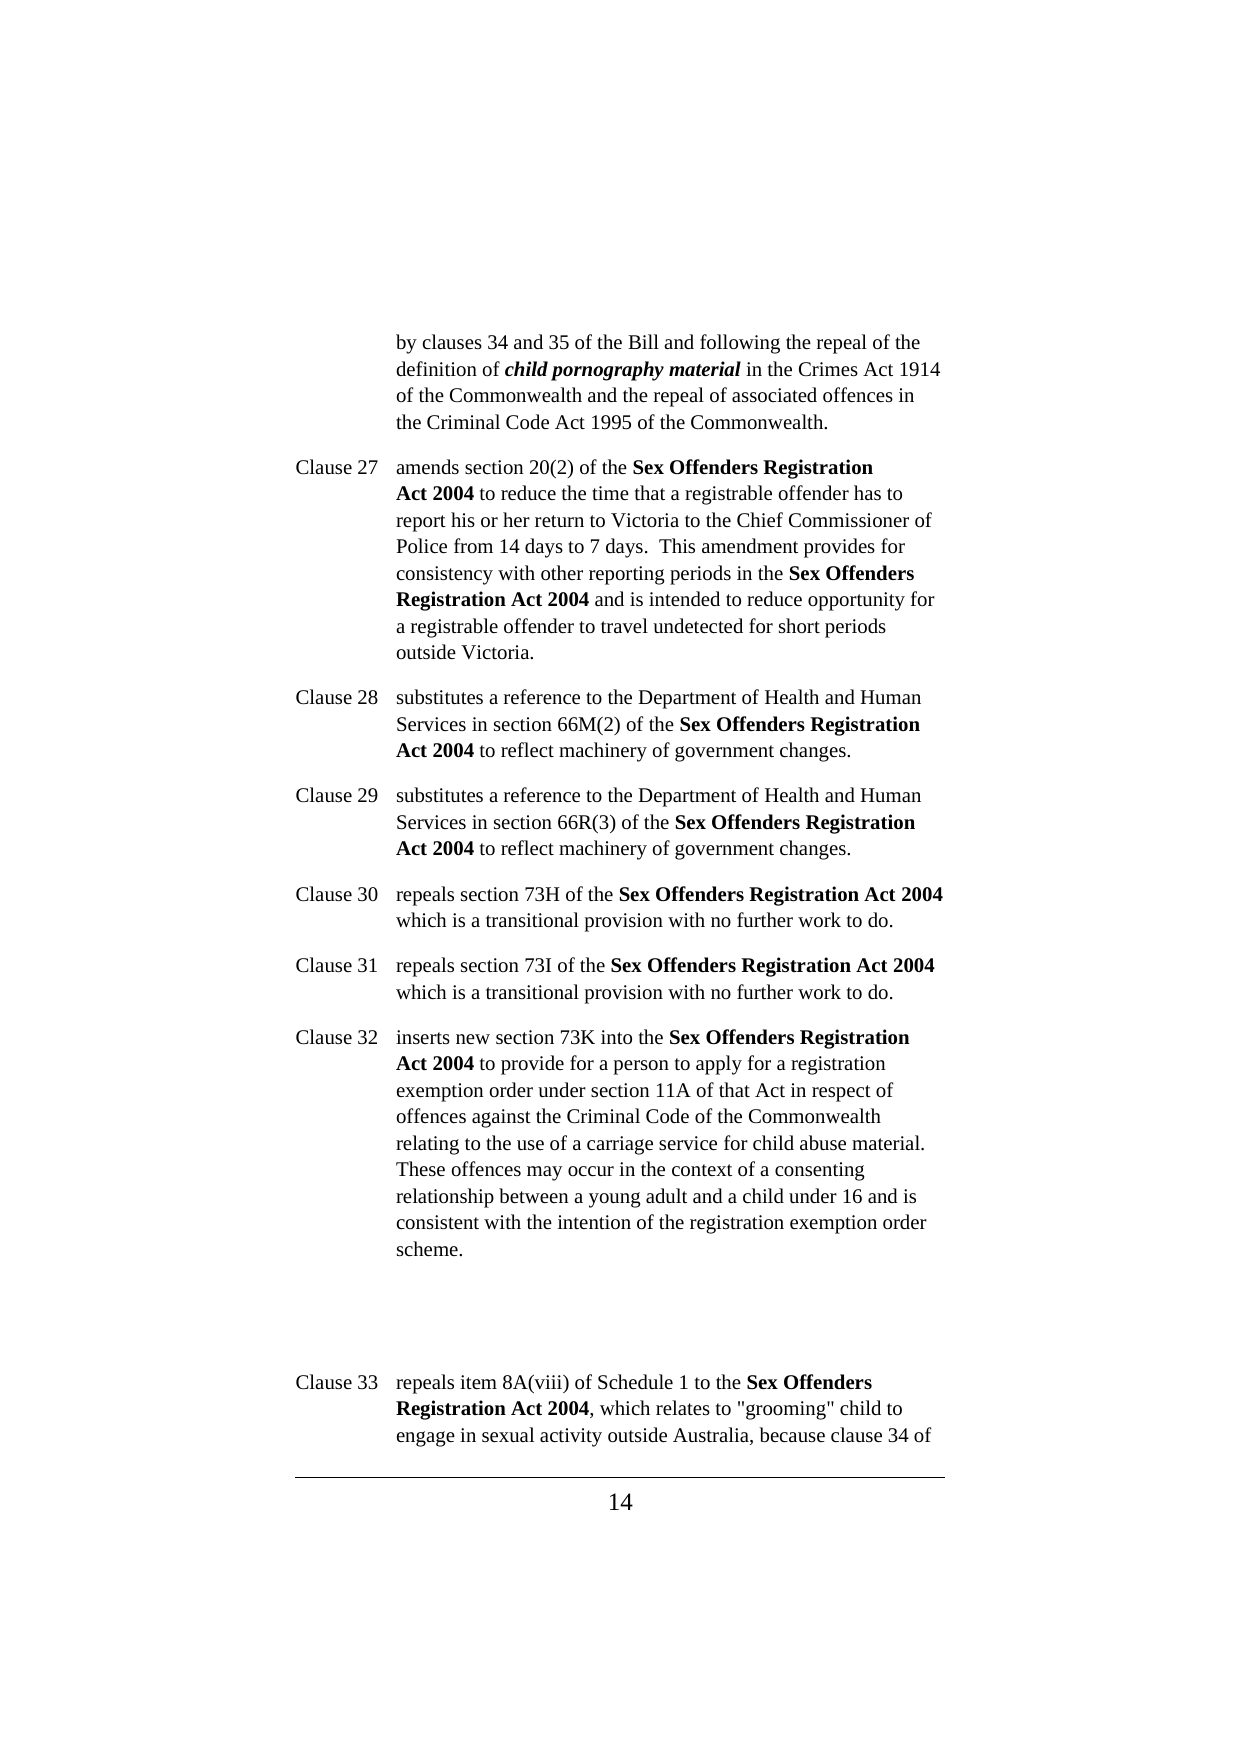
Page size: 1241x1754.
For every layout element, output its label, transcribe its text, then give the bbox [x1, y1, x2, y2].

text Clause 30 repeals section 73H of the Sex Offenders Registration Act 2004 which is a transitional provision with no further work to do. [295, 881, 945, 932]
text Clause 32 inserts new section 73K into the Sex Offenders Registration Act 2004 to provide for a person to apply for a registration exemption order under section 11A of that Act in respect of offences against the Criminal Code of the Commonwealth relating to the use of a carriage service for child abuse material. These offences may occur in the context of a consenting relationship between a young adult and a child under 16 and is consistent with the intention of the registration exemption order scheme. [295, 1025, 945, 1261]
text Clause 28 substitutes a reference to the Department of Health and Human Services in section 66M(2) of the Sex Offenders Registration Act 2004 to reflect machinery of government changes. [295, 685, 945, 762]
text Clause 29 substitutes a reference to the Department of Health and Human Services in section 66R(3) of the Sex Offenders Registration Act 2004 to reflect machinery of government changes. [295, 783, 945, 860]
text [295, 330, 945, 434]
text Clause 27 amends section 20(2) of the Sex Offenders Registration Act 2004 to reduce the time that a registrable offender has to report his or her return to Victoria to the Chief Commissioner of Police from 14 days to 7 days. This amendment provides for consistency with other reporting periods in the Sex Offenders Registration Act 2004 and is intended to reduce opportunity for a registrable offender to travel undetected for short periods outside Victoria. [295, 455, 945, 664]
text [295, 1370, 945, 1447]
text Clause 31 repeals section 73I of the Sex Offenders Registration Act 2004 which is a transitional provision with no further work to do. [295, 953, 945, 1004]
